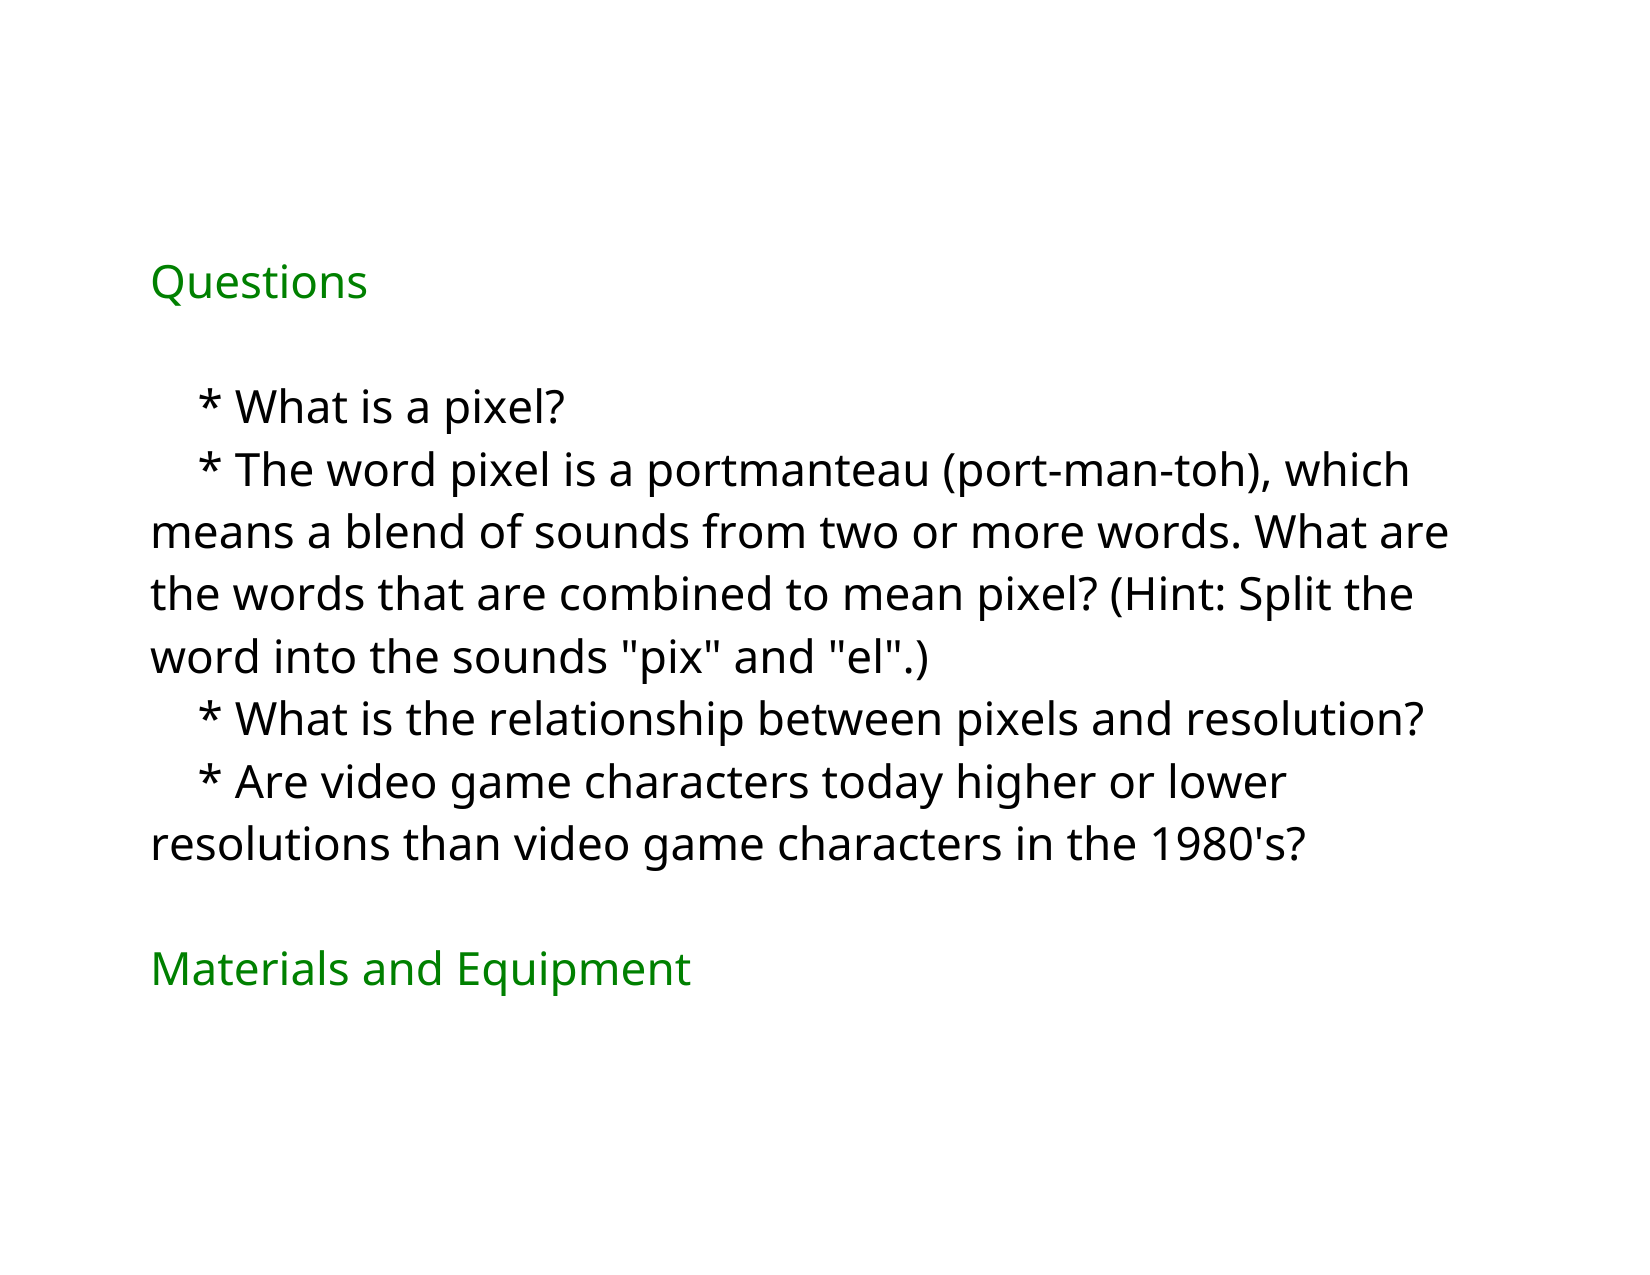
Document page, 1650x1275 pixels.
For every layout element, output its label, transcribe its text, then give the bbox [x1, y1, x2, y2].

text * The word pixel is a portmanteau (port-man-toh), which means a blend of sounds from two or more words. What are the words that are combined to mean pixel? (Hint: Split the word into the sounds "pix" and "el".) [150, 437, 1500, 687]
text Questions [150, 250, 1500, 312]
text * What is the relationship between pixels and resolution? [150, 687, 1500, 749]
text * Are video game characters today higher or lower resolutions than video game characters in the 1980's? [150, 749, 1500, 874]
text * What is a pixel? [150, 375, 1500, 437]
text Materials and Equipment [150, 936, 1500, 999]
